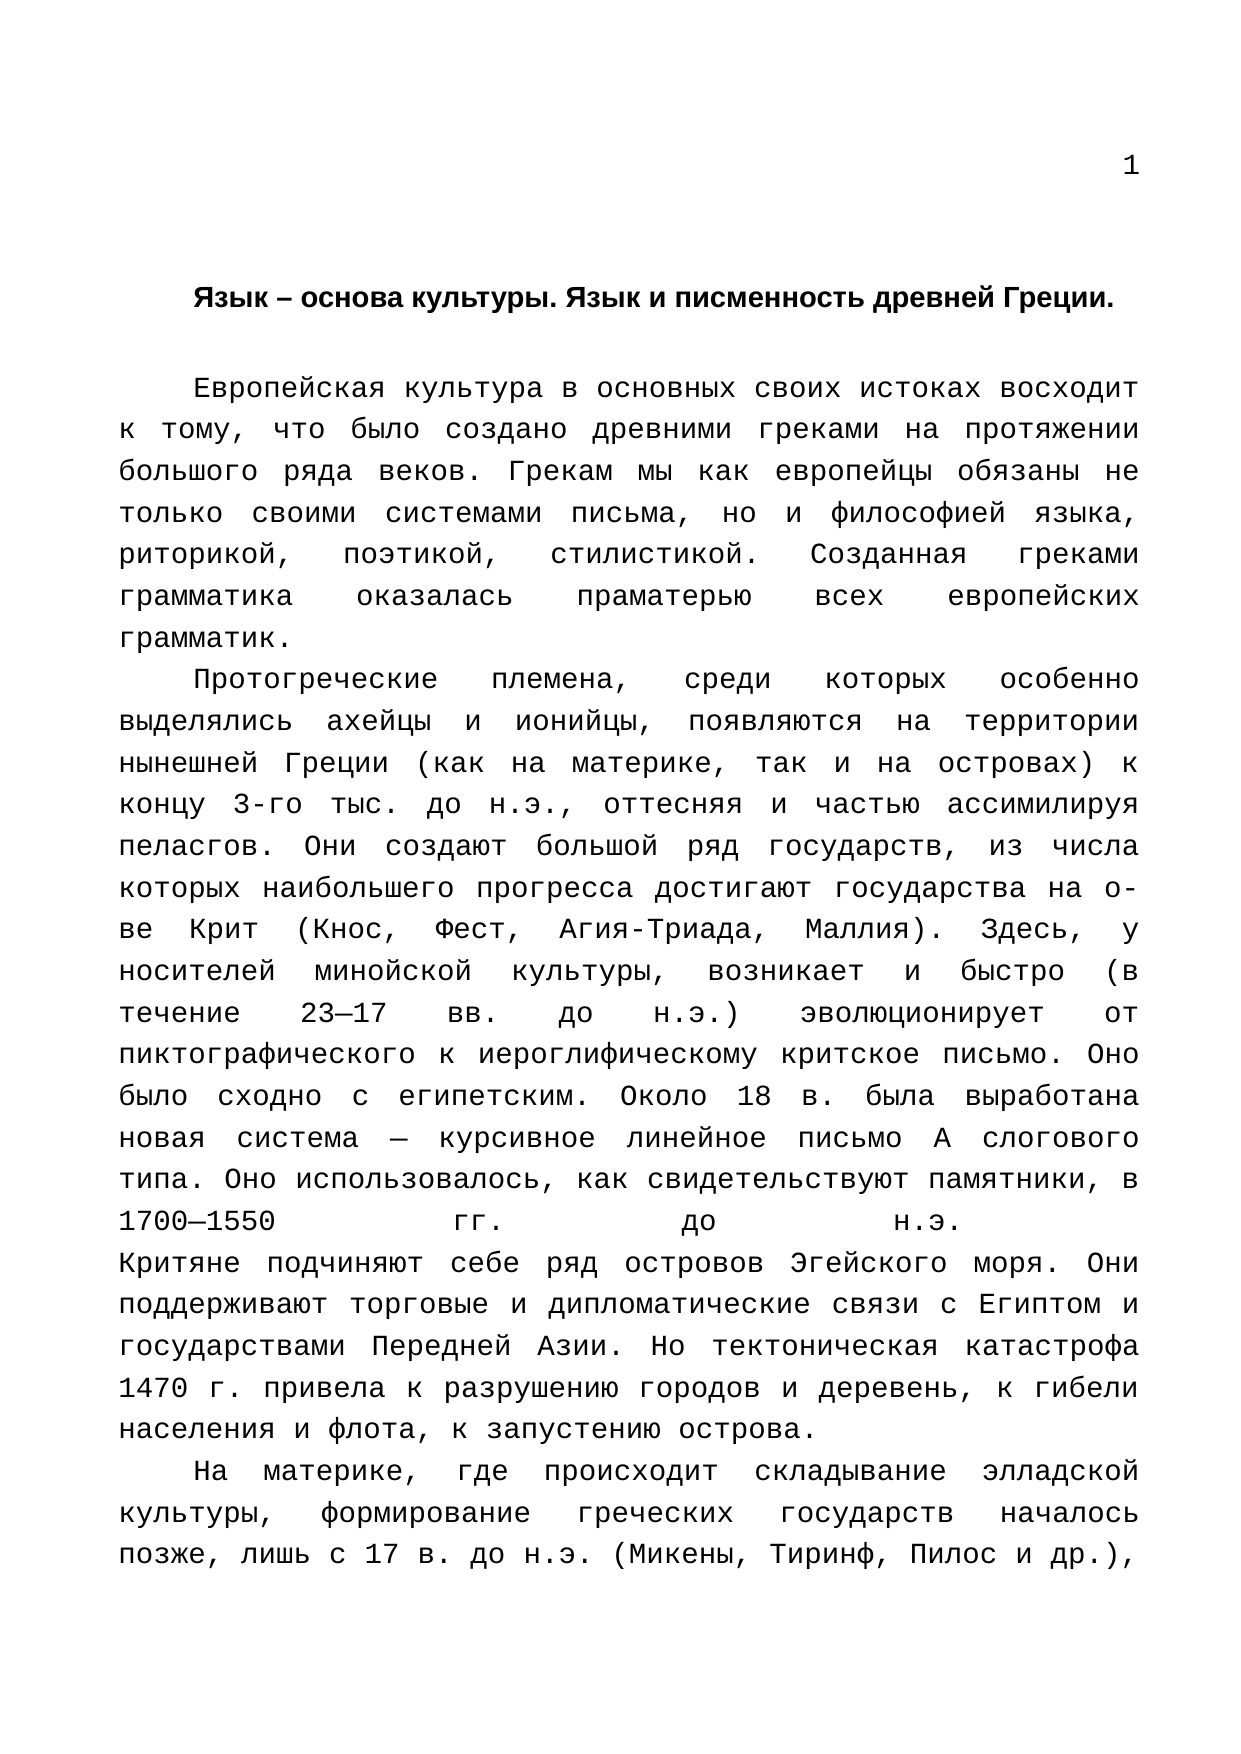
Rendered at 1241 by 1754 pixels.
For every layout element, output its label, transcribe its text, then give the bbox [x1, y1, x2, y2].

text Европейская культура в основных своих истоках восходит к тому, что было создано древними греками на протяжении большого ряда веков. Грекам мы как европейцы обязаны не только своими системами письма, но и философией языка, риторикой, поэтикой, стилистикой. Созданная греками грамматика оказалась праматерью всех европейских грамматик. [118, 364, 1140, 656]
subtitle Язык – основа культуры. Язык и писменность древней Греции. [118, 274, 1140, 316]
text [118, 1447, 1140, 1572]
text Протогреческие племена, среди которых особенно выделялись ахейцы и ионийцы, появляются на территории нынешней Греции (как на материке, так и на островах) к концу 3-го тыс. до н.э., оттесняя и частью ассимилируя пеласгов. Они создают большой ряд государств, из числа которых наибольшего прогресса достигают государства на о-ве Крит (Кнос, Фест, Агия-Триада, Маллия). Здесь, у носителей минойской культуры, возникает и быстро (в течение 23—17 вв. до н.э.) эволюционирует от пиктографического к иероглифическому критское письмо. Оно было сходно с египетским. Около 18 в. была выработана новая система — курсивное линейное письмо А слогового типа. Оно использовалось, как свидетельствуют памятники, в 1700—1550 гг. до н.э. Критяне подчиняют себе ряд островов Эгейского моря. Они поддерживают торговые и дипломатические связи с Египтом и государствами Передней Азии. Но тектоническая катастрофа 1470 г. привела к разрушению городов и деревень, к гибели населения и флота, к запустению острова. [118, 656, 1140, 1447]
